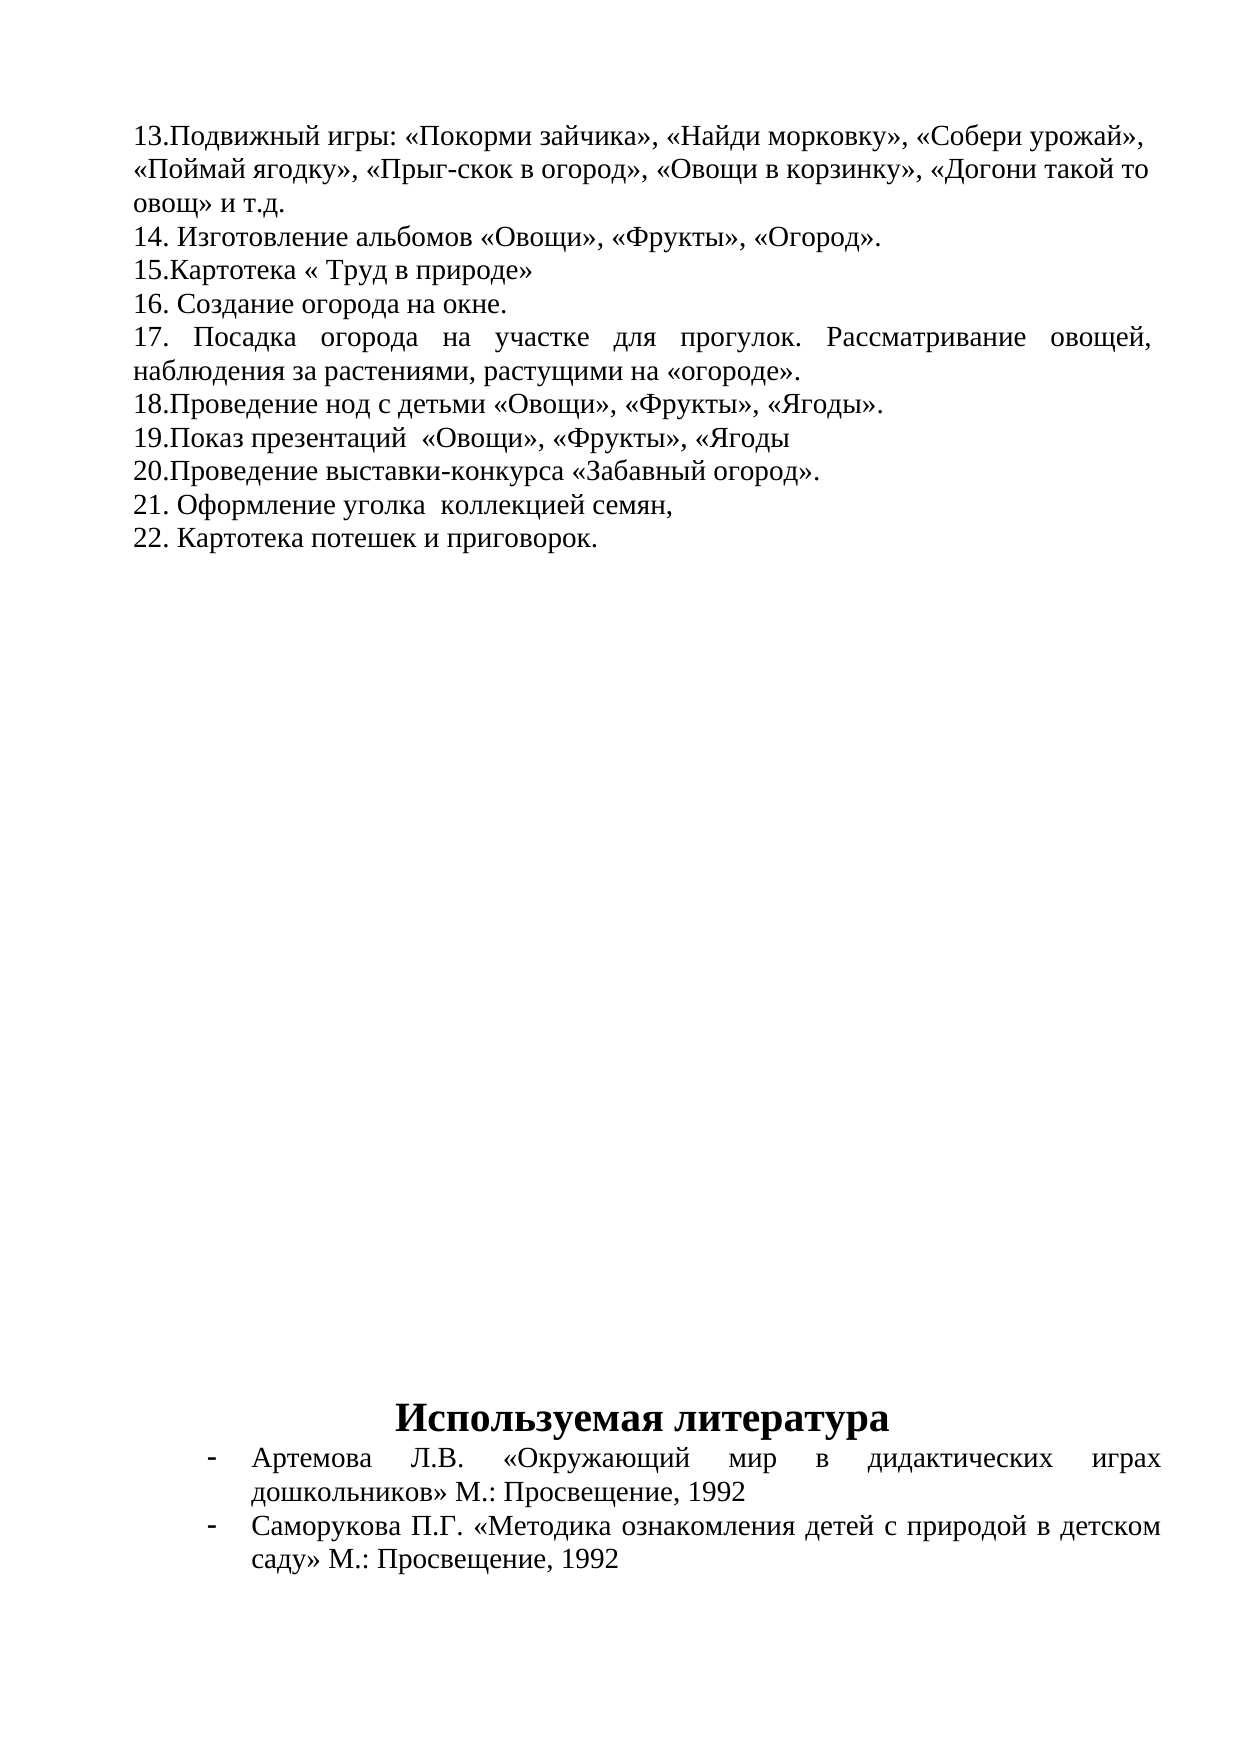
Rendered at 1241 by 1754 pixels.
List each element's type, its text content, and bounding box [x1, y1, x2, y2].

text 17. Посадка огорода на участке для прогулок. Рассматривание овощей, наблюдения за растениями, растущими на «огороде». [133, 319, 1152, 386]
text 16. Создание огорода на окне. [133, 286, 1152, 319]
list Саморукова П.Г. «Методика ознакомления детей с природой в детском саду» М.: Просвещение, 1992 [207, 1508, 1162, 1575]
text 15.Картотека « Труд в природе» [133, 252, 1152, 286]
text 14. Изготовление альбомов «Овощи», «Фрукты», «Огород». [133, 219, 1152, 252]
text Используемая литература [133, 1393, 1152, 1441]
list Артемова Л.В. «Окружающий мир в дидактических играх дошкольников» М.: Просвещение, 1992 [207, 1441, 1162, 1508]
text 19.Показ презентаций «Овощи», «Фрукты», «Ягоды [133, 420, 1152, 453]
text 21. Оформление уголка коллекцией семян, [133, 487, 1152, 521]
text 13.Подвижный игры: «Покорми зайчика», «Найди морковку», «Собери урожай», «Поймай ягодку», «Прыг-скок в огород», «Овощи в корзинку», «Догони такой то овощ» и т.д. [133, 118, 1152, 219]
text 20.Проведение выставки-конкурса «Забавный огород». [133, 453, 1152, 487]
text 22. Картотека потешек и приговорок. [133, 521, 1152, 554]
text 18.Проведение нод с детьми «Овощи», «Фрукты», «Ягоды». [133, 386, 1152, 420]
